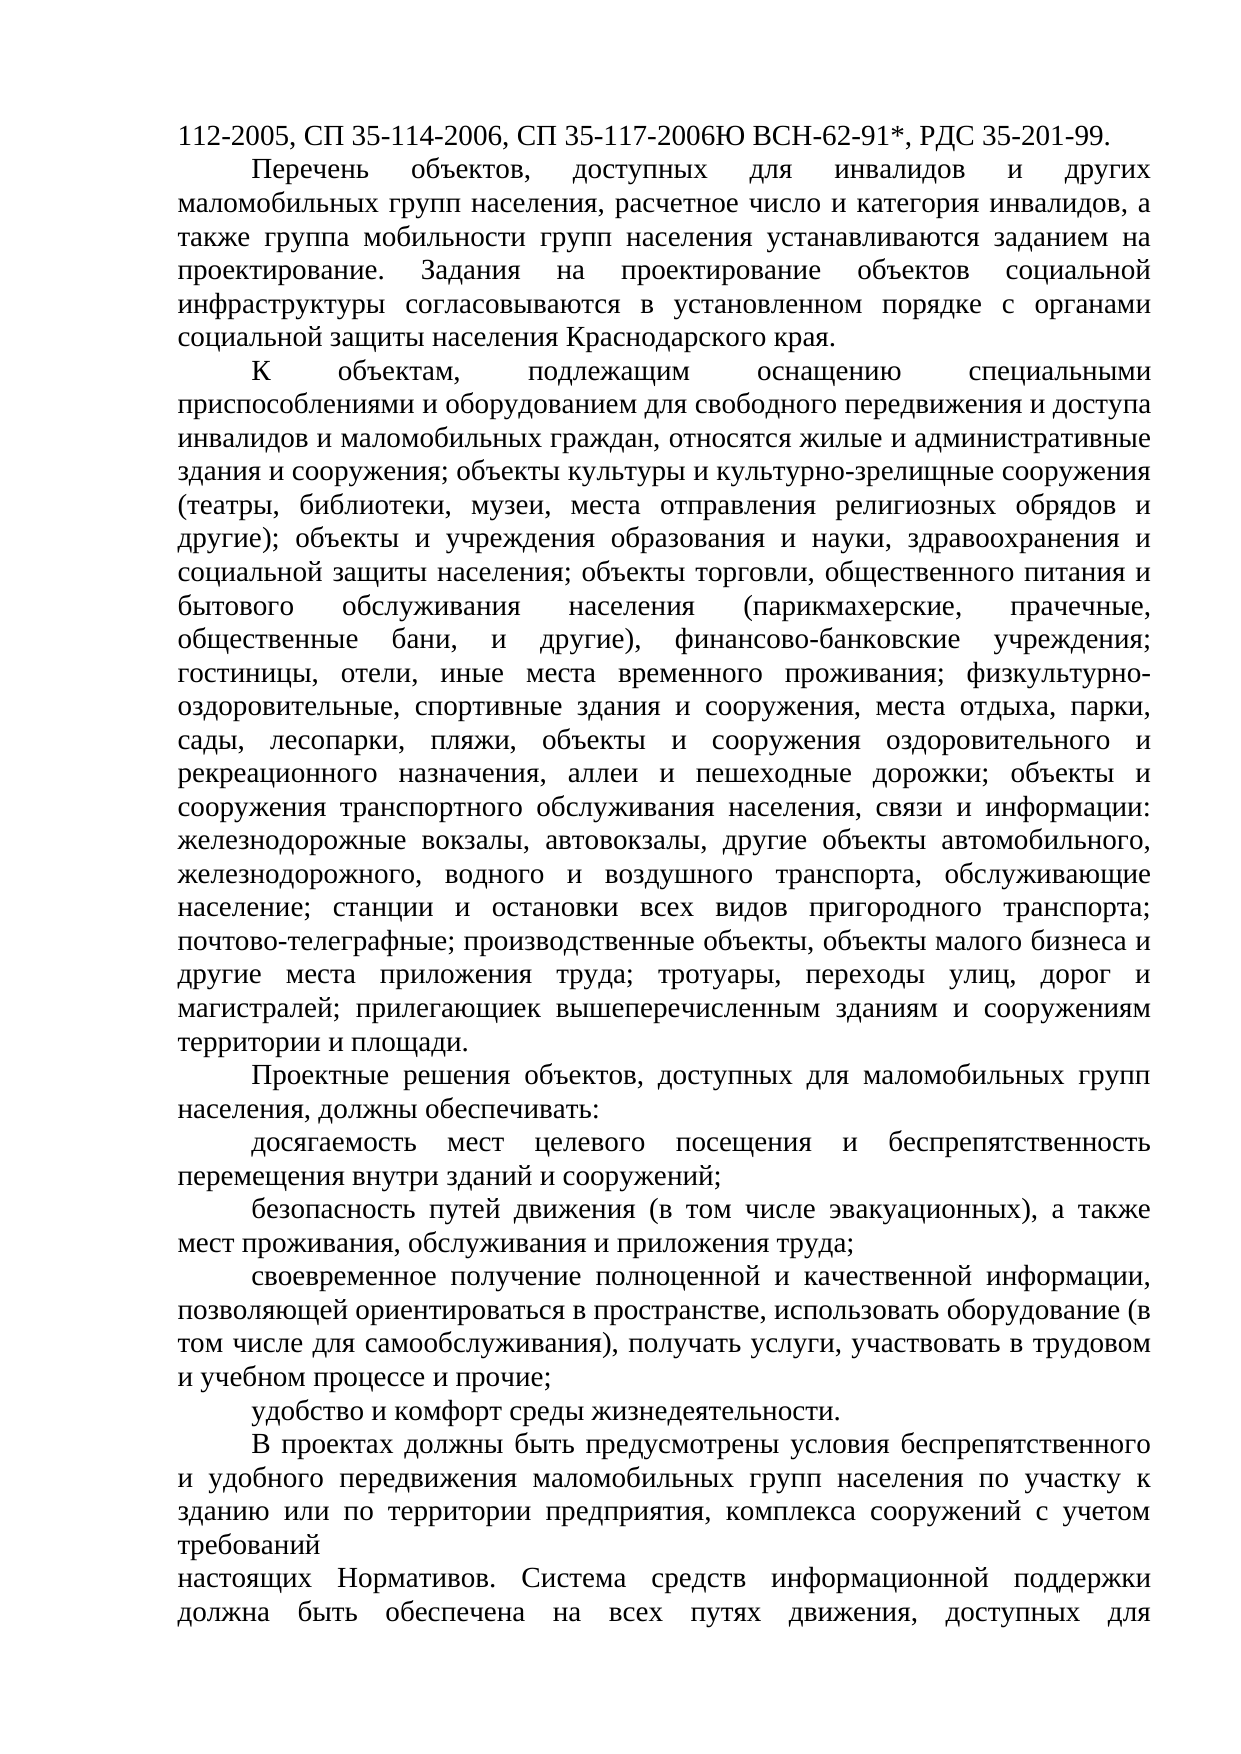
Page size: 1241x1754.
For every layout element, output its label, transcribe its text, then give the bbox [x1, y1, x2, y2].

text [177, 1560, 1152, 1627]
text Проектные решения объектов, доступных для маломобильных групп населения, должны обеспечивать: [177, 1057, 1152, 1124]
text безопасность путей движения (в том числе эвакуационных), а также мест проживания, обслуживания и приложения труда; [177, 1191, 1152, 1258]
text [177, 118, 1152, 152]
text В проектах должны быть предусмотрены условия беспрепятственного и удобного передвижения маломобильных групп населения по участку к зданию или по территории предприятия, комплекса сооружений с учетом требований [177, 1426, 1152, 1560]
text Перечень объектов, доступных для инвалидов и других маломобильных групп населения, расчетное число и категория инвалидов, а также группа мобильности групп населения устанавливаются заданием на проектирование. Задания на проектирование объектов социальной инфраструктуры согласовываются в установленном порядке с органами социальной защиты населения Краснодарского края. [177, 152, 1152, 353]
text своевременное получение полноценной и качественной информации, позволяющей ориентироваться в пространстве, использовать оборудование (в том числе для самообслуживания), получать услуги, участвовать в трудовом и учебном процессе и прочие; [177, 1258, 1152, 1393]
text К объектам, подлежащим оснащению специальными приспособлениями и оборудованием для свободного передвижения и доступа инвалидов и маломобильных граждан, относятся жилые и административные здания и сооружения; объекты культуры и культурно-зрелищные сооружения (театры, библиотеки, музеи, места отправления религиозных обрядов и другие); объекты и учреждения образования и науки, здравоохранения и социальной защиты населения; объекты торговли, общественного питания и бытового обслуживания населения (парикмахерские, прачечные, общественные бани, и другие), финансово-банковские учреждения; гостиницы, отели, иные места временного проживания; физкультурно-оздоровительные, спортивные здания и сооружения, места отдыха, парки, сады, лесопарки, пляжи, объекты и сооружения оздоровительного и рекреационного назначения, аллеи и пешеходные дорожки; объекты и сооружения транспортного обслуживания населения, связи и информации: железнодорожные вокзалы, автовокзалы, другие объекты автомобильного, железнодорожного, водного и воздушного транспорта, обслуживающие население; станции и остановки всех видов пригородного транспорта; почтово-телеграфные; производственные объекты, объекты малого бизнеса и другие места приложения труда; тротуары, переходы улиц, дорог и магистралей; прилегающиек вышеперечисленным зданиям и сооружениям территории и площади. [177, 353, 1152, 1057]
text досягаемость мест целевого посещения и беспрепятственность перемещения внутри зданий и сооружений; [177, 1124, 1152, 1191]
text удобство и комфорт среды жизнедеятельности. [177, 1393, 1152, 1426]
